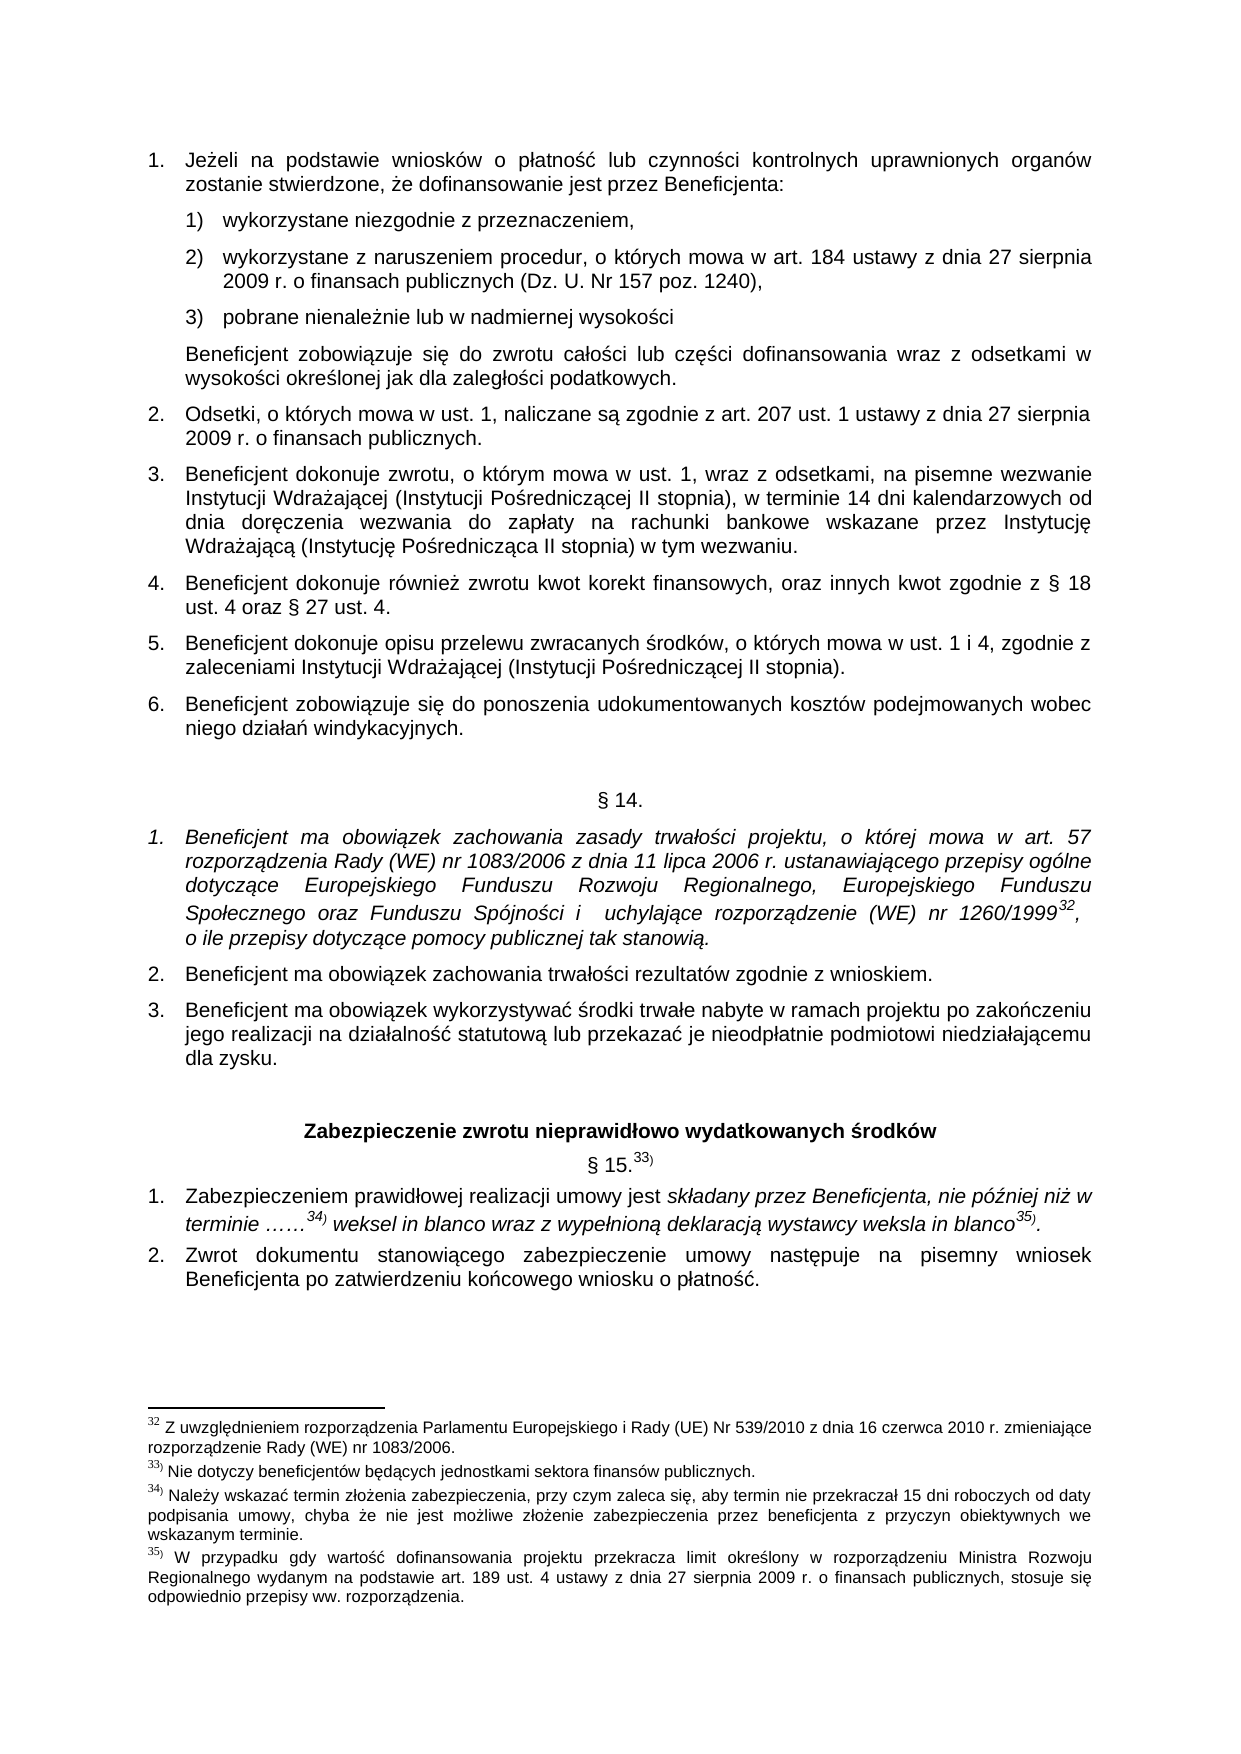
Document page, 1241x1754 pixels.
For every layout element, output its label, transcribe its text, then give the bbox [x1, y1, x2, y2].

text Beneficjent zobowiązuje się do zwrotu całości lub części dofinansowania wraz z odsetkami w wysokości określonej jak dla zaległości podatkowych. [185, 341, 1093, 389]
list Beneficjent ma obowiązek wykorzystywać środki trwałe nabyte w ramach projektu po zakończeniu jego realizacji na działalność statutową lub przekazać je nieodpłatnie podmiotowi niedziałającemu dla zysku. [148, 998, 1093, 1070]
list Zwrot dokumentu stanowiącego zabezpieczenie umowy następuje na pisemny wniosek Beneficjenta po zatwierdzeniu końcowego wniosku o płatność. [148, 1243, 1093, 1291]
text Zabezpieczenie zwrotu nieprawidłowo wydatkowanych środków [148, 1119, 1093, 1143]
list Beneficjent ma obowiązek zachowania trwałości rezultatów zgodnie z wnioskiem. [148, 962, 1093, 986]
list pobrane nienależnie lub w nadmiernej wysokości [185, 305, 1093, 329]
list Beneficjent ma obowiązek zachowania zasady trwałości projektu, o której mowa w art. 57 rozporządzenia Rady (WE) nr 1083/2006 z dnia 11 lipca 2006 r. ustanawiającego przepisy ogólne dotyczące Europejskiego Funduszu Rozwoju Regionalnego, Europejskiego Funduszu Społecznego oraz Funduszu Spójności i uchylające rozporządzenie (WE) nr 1260/1999, o ile przepisy dotyczące pomocy publicznej tak stanowią. [148, 825, 1093, 949]
text § 15.) [148, 1149, 1093, 1178]
list Zabezpieczeniem prawidłowej realizacji umowy jest składany przez Beneficjenta, nie później niż w terminie ……) weksel in blanco wraz z wypełnioną deklaracją wystawcy weksla in blanco). [148, 1184, 1093, 1237]
list Beneficjent dokonuje również zwrotu kwot korekt finansowych, oraz innych kwot zgodnie z § 18 ust. 4 oraz § 27 ust. 4. [148, 571, 1093, 618]
list Beneficjent dokonuje zwrotu, o którym mowa w ust. 1, wraz z odsetkami, na pisemne wezwanie Instytucji Wdrażającej (Instytucji Pośredniczącej II stopnia), w terminie 14 dni kalendarzowych od dnia doręczenia wezwania do zapłaty na rachunki bankowe wskazane przez Instytucję Wdrażającą (Instytucję Pośrednicząca II stopnia) w tym wezwaniu. [148, 462, 1093, 558]
list wykorzystane z naruszeniem procedur, o których mowa w art. 184 ustawy z dnia 27 sierpnia 2009 r. o finansach publicznych (Dz. U. Nr 157 poz. 1240), [185, 244, 1093, 292]
list wykorzystane niezgodnie z przeznaczeniem, [185, 208, 1093, 232]
text § 14. [148, 788, 1093, 812]
list Beneficjent zobowiązuje się do ponoszenia udokumentowanych kosztów podejmowanych wobec niego działań windykacyjnych. [148, 691, 1093, 739]
list Odsetki, o których mowa w ust. 1, naliczane są zgodnie z art. 207 ust. 1 ustawy z dnia 27 sierpnia 2009 r. o finansach publicznych. [148, 402, 1093, 450]
list Jeżeli na podstawie wniosków o płatność lub czynności kontrolnych uprawnionych organów zostanie stwierdzone, że dofinansowanie jest przez Beneficjenta: [148, 148, 1093, 196]
list Beneficjent dokonuje opisu przelewu zwracanych środków, o których mowa w ust. 1 i 4, zgodnie z zaleceniami Instytucji Wdrażającej (Instytucji Pośredniczącej II stopnia). [148, 631, 1093, 679]
